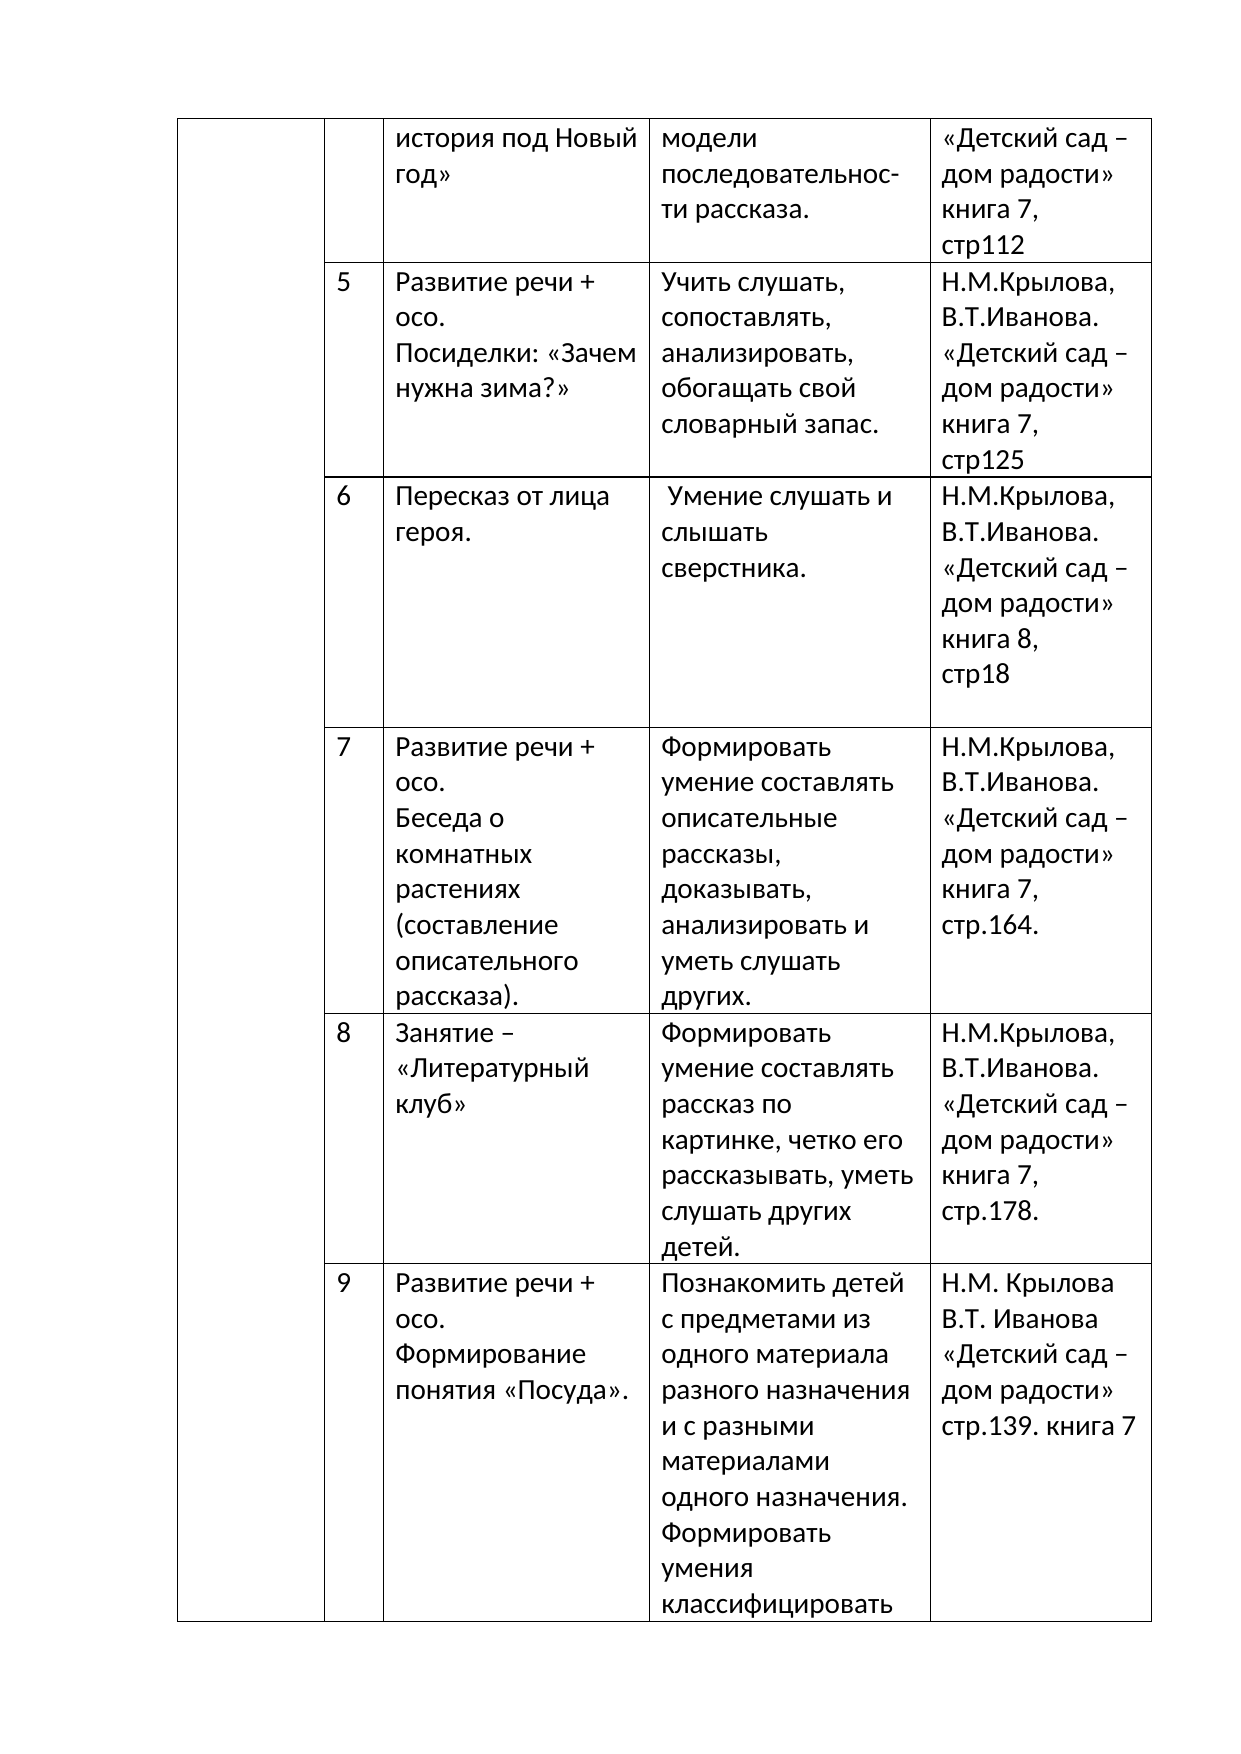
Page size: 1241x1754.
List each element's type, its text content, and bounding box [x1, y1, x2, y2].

table_cell Учить слушать, сопоставлять, анализировать, обогащать свой словарный запас. [650, 263, 930, 476]
table_cell Занятие – «Литературный клуб» [384, 1014, 649, 1263]
table_cell Развитие речи + осо. Посиделки: «Зачем нужна зима?» [384, 263, 649, 476]
table_cell Формировать умение составлять описательные рассказы, доказывать, анализировать и уметь слушать других. [650, 728, 930, 1013]
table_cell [650, 1264, 930, 1621]
table_cell Развитие речи + осо. Беседа о комнатных растениях (составление описательного рассказа). [384, 728, 649, 1013]
table_cell 5 [325, 263, 383, 476]
table_cell Н.М.Крылова, В.Т.Иванова. «Детский сад – дом радости» книга 8, стр18 [931, 478, 1151, 727]
table_cell Умение слушать и слышать сверстника. [650, 478, 930, 727]
table_cell Н.М.Крылова, В.Т.Иванова. «Детский сад – дом радости» книга 7, стр125 [931, 263, 1151, 476]
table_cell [650, 119, 930, 262]
table_cell 4 [325, 119, 383, 262]
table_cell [384, 119, 649, 262]
table_cell Формировать умение составлять рассказ по картинке, четко его рассказывать, уметь слушать других детей. [650, 1014, 930, 1263]
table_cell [931, 119, 1151, 262]
table_cell 9 [325, 1264, 383, 1621]
table_cell 7 [325, 728, 383, 1013]
table_cell 8 [325, 1014, 383, 1263]
table_cell Н.М.Крылова, В.Т.Иванова. «Детский сад – дом радости» книга 7, стр.164. [931, 728, 1151, 1013]
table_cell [384, 1264, 649, 1621]
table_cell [931, 1264, 1151, 1621]
table_cell Н.М.Крылова, В.Т.Иванова. «Детский сад – дом радости» книга 7, стр.178. [931, 1014, 1151, 1263]
table_cell 6 [325, 478, 383, 727]
table_cell Пересказ от лица героя. [384, 478, 649, 727]
